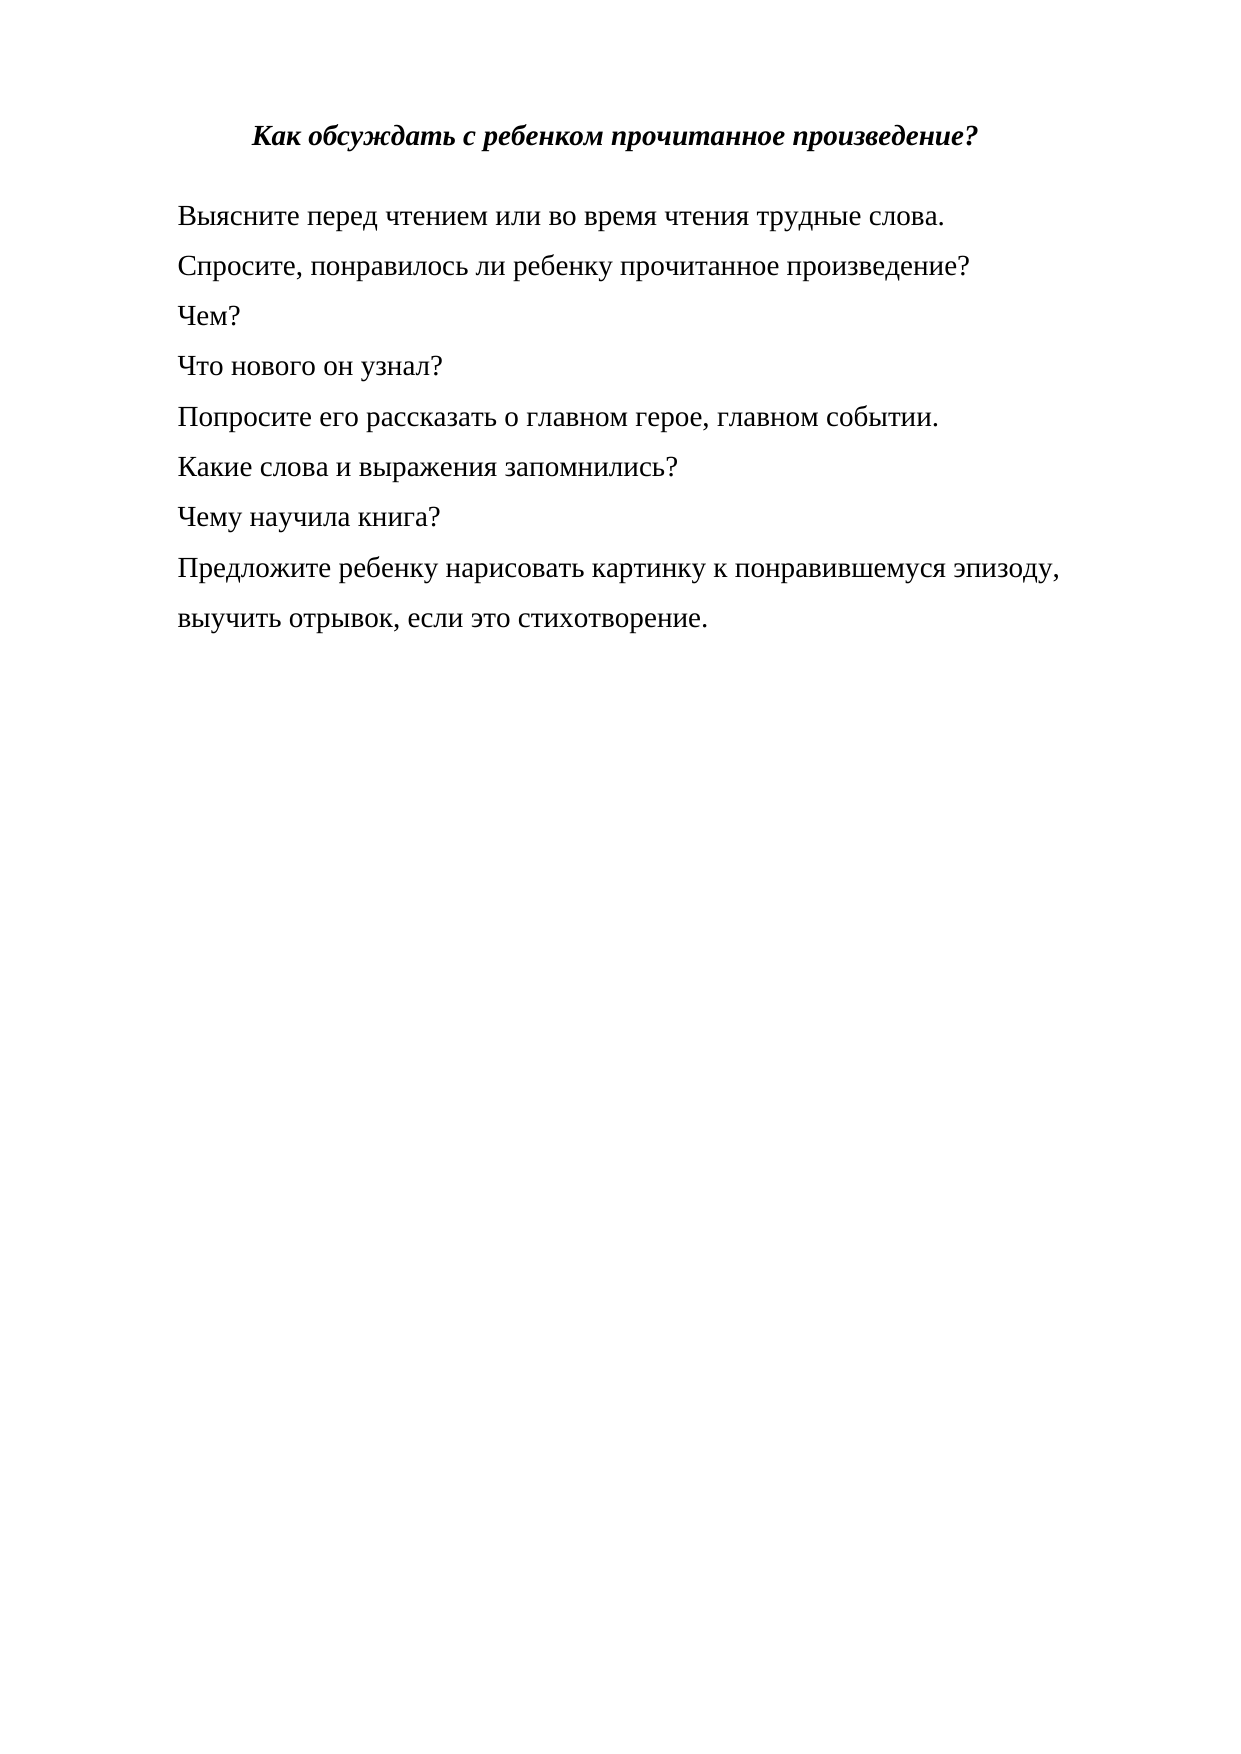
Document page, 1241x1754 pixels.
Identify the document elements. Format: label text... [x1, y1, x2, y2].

text Выясните перед чтением или во время чтения трудные слова. [177, 198, 1152, 231]
text Предложите ребенку нарисовать картинку к понравившемуся эпизоду, выучить отрывок, если это стихотворение. [177, 550, 1152, 634]
text Попросите его рассказать о главном герое, главном событии. [177, 399, 1152, 432]
text Спросите, понравилось ли ребенку прочитанное произведение? [177, 248, 1152, 281]
text Что нового он узнал? [177, 348, 1152, 382]
text Как обсуждать с ребенком прочитанное произведение? [252, 118, 1152, 152]
text Чем? [177, 298, 1152, 332]
text Чему научила книга? [177, 499, 1152, 533]
text Какие слова и выражения запомнились? [177, 449, 1152, 483]
